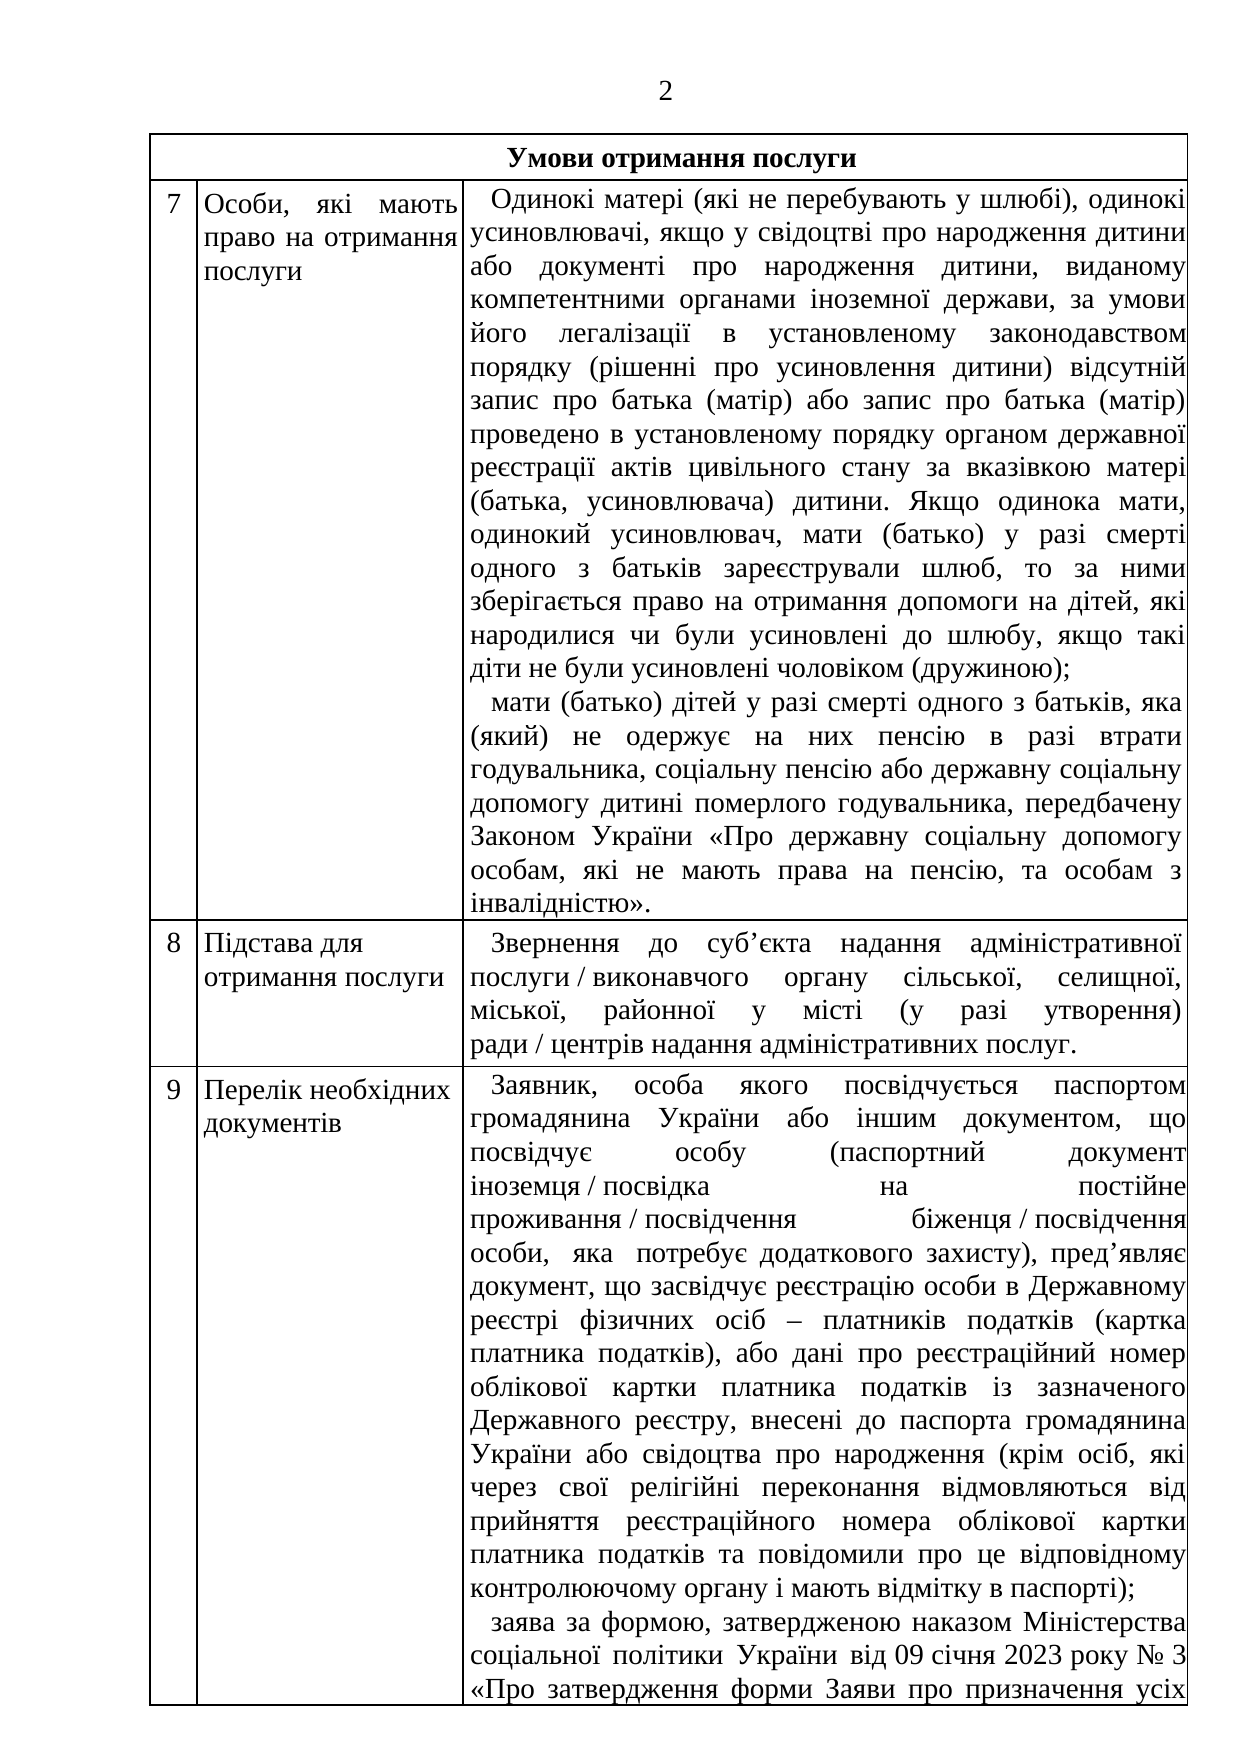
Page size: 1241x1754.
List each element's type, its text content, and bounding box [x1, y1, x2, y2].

table_cell Звернення до суб’єкта надання адміністративної послуги / виконавчого органу сільської, селищної, міської, районної у місті (у разі утворення) ради / центрів надання адміністративних послуг. [464, 921, 1187, 1066]
table_cell 7 [151, 181, 196, 919]
table_cell Підстава для отримання послуги [198, 921, 462, 1066]
table_cell 9 [151, 1067, 196, 1704]
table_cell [198, 1067, 462, 1704]
table_cell Одинокі матері (які не перебувають у шлюбі), одинокі усиновлювачі, якщо у свідоцтві про народження дитини або документі про народження дитини, виданому компетентними органами іноземної держави, за умови його легалізації в установленому законодавством порядку (рішенні про усиновлення дитини) відсутній запис про батька (матір) або запис про батька (матір) проведено в установленому порядку органом державної реєстрації актів цивільного стану за вказівкою матері (батька, усиновлювача) дитини. Якщо одинока мати, одинокий усиновлювач, мати (батько) у разі смерті одного з батьків зареєстрували шлюб, то за ними зберігається право на отримання допомоги на дітей, які народилися чи були усиновлені до шлюбу, якщо такі діти не були усиновлені чоловіком (дружиною); мати (батько) дітей у разі смерті одного з батьків, яка (який) не одержує на них пенсію в разі втрати годувальника, соціальну пенсію або державну соціальну допомогу дитині померлого годувальника, передбачену Законом України «Про державну соціальну допомогу особам, які не мають права на пенсію, та особам з інвалідністю». [464, 181, 1187, 919]
table_cell Особи, які мають право на отримання послуги [198, 181, 462, 919]
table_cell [464, 1067, 1187, 1704]
table_cell Умови отримання послуги [151, 135, 1187, 179]
table_cell 8 [151, 921, 196, 1066]
